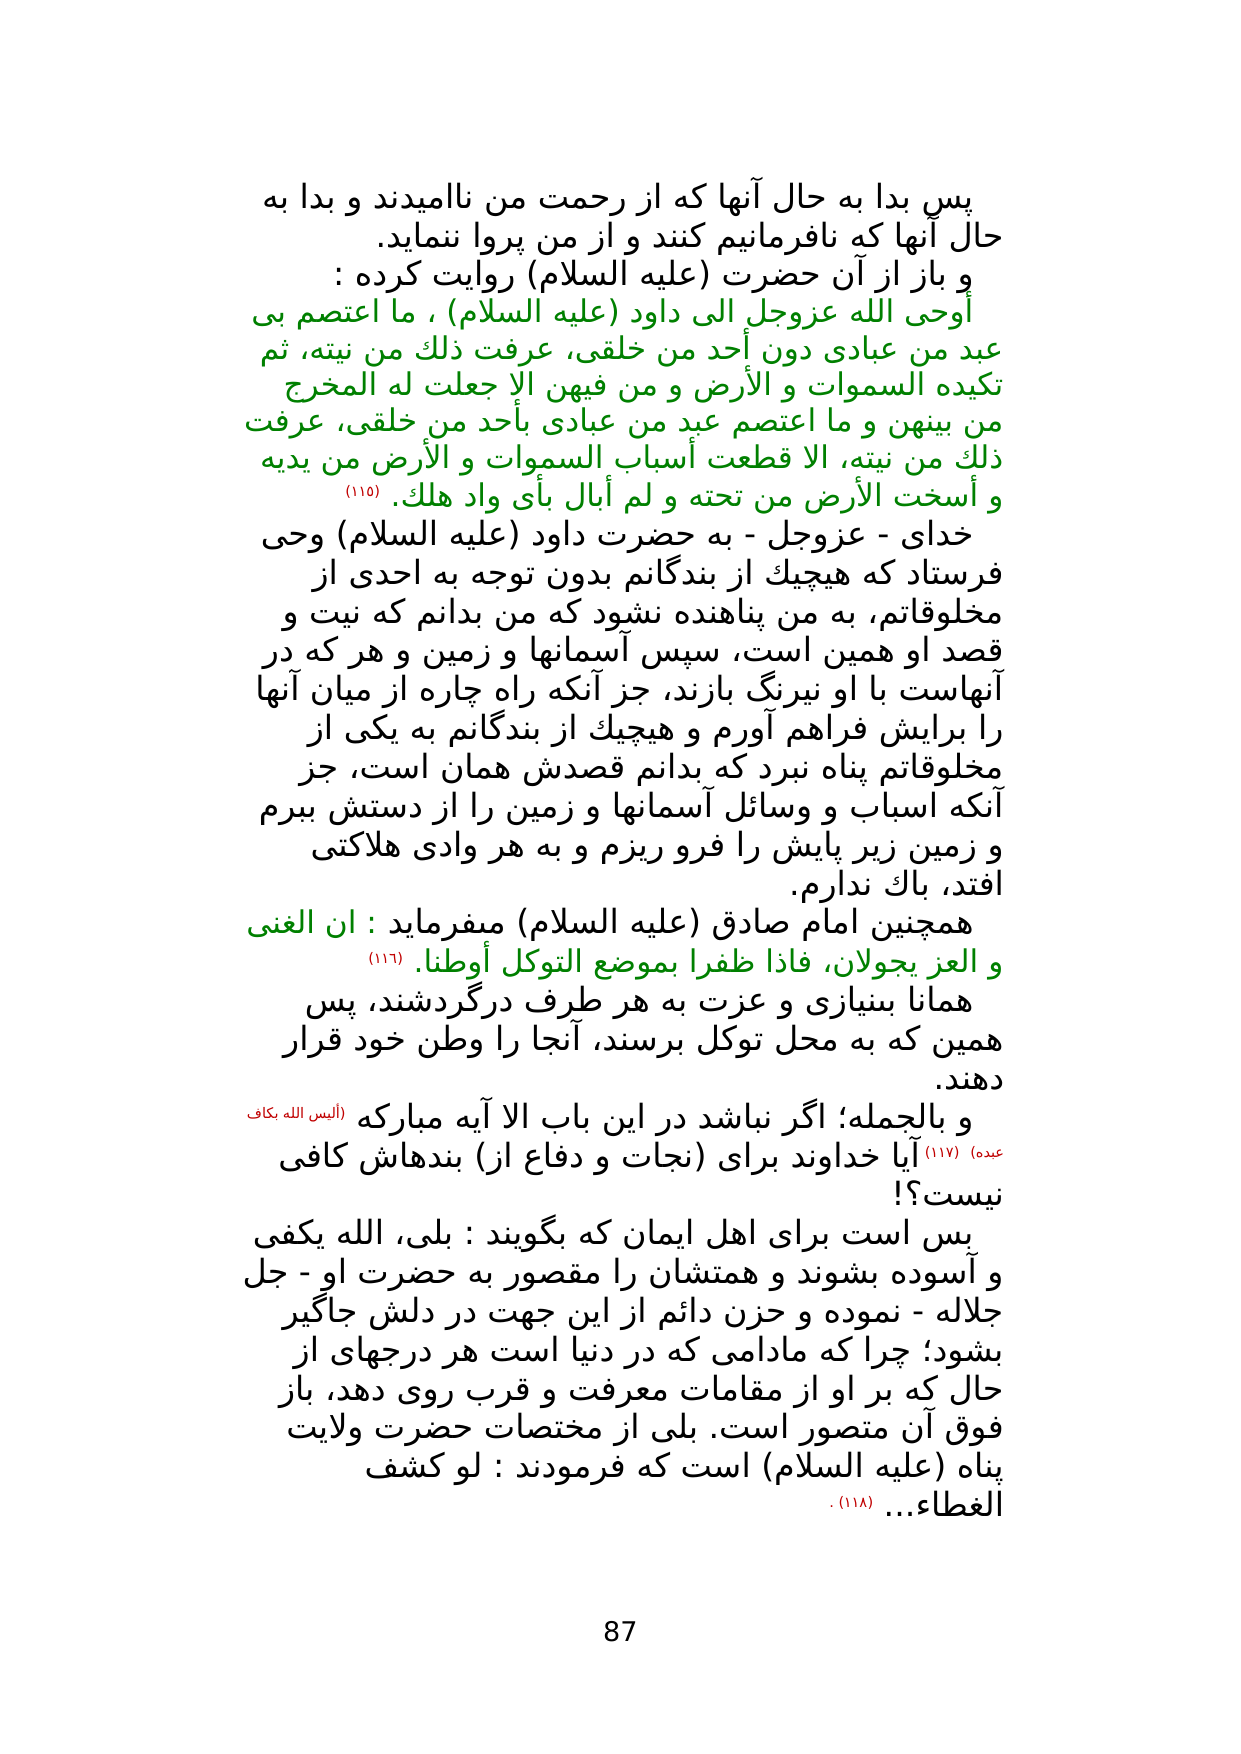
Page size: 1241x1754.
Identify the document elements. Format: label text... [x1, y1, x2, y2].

text أوحى الله عزوجل الى داود (عليه السلام) ، ما اعتصم بى عبد من عبادى دون أحد من خلقى، عرفت ذلك من نيته، ثم تكيده السموات و الأرض و من فيهن الا جعلت له المخرج من بينهن و ما اعتصم عبد من عبادى بأحد من خلقى، عرفت ذلك من نيته، الا قطعت أسباب السموات و الأرض من يديه و أسخت الأرض من تحته و لم أبال بأى واد هلك. (١١٥) [236, 294, 1004, 514]
text بس است براى اهل ايمان كه بگويند : بلى، الله يكفى و آسوده بشوند و همتشان را مقصور به حضرت او - جل جلاله - نموده و حزن دائم از اين جهت در دلش جاگير بشود؛ چرا كه مادامى كه در دنيا است هر درجه‏اى از حال كه بر او از مقامات معرفت و قرب روى دهد، باز فوق آن متصور است. بلى از مختصات حضرت ولايت پناه (عليه السلام) است كه فرمودند : لو كشف الغطاء... (١١٨) . [236, 1214, 1004, 1524]
text خداى - عزوجل - به حضرت داود (عليه السلام) وحى فرستاد كه هيچ‏يك از بندگانم بدون توجه به احدى از مخلوقاتم، به من پناهنده نشود كه من بدانم كه نيت و قصد او همين است، سپس آسمان‏ها و زمين و هر كه در آنهاست با او نيرنگ بازند، جز آنكه راه چاره از ميان آنها را برايش فراهم آورم و هيچيك از بندگانم به يكى از مخلوقاتم پناه نبرد كه بدانم قصدش همان است، جز آنكه اسباب و وسائل آسمان‏ها و زمين را از دستش ببرم و زمين زير پايش را فرو ريزم و به هر وادى هلاكتى افتد، باك ندارم. [236, 514, 1004, 903]
text همانا بى‏نيازى و عزت به هر طرف درگردشند، پس همين كه به محل توكل برسند، آنجا را وطن خود قرار دهند. [236, 981, 1004, 1097]
text و باز از آن حضرت (عليه السلام) روايت كرده : [236, 255, 1004, 294]
text همچنين امام صادق (عليه السلام) مى‏فرمايد : ان الغنى و العز يجولان، فاذا ظفرا بموضع التوكل أوطنا. (١١٦) [236, 903, 1004, 981]
text و بالجمله؛ اگر نباشد در اين باب الا آيه مباركه (أليس الله بكاف عبده) (١١٧) آيا خداوند براى (نجات و دفاع از) بنده‏اش كافى‏ نيست؟! [236, 1097, 1004, 1214]
text پس بدا به حال آنها كه از رحمت من نااميدند و بدا به حال آنها كه نافرمانيم كنند و از من پروا ننمايد. [236, 177, 1004, 255]
